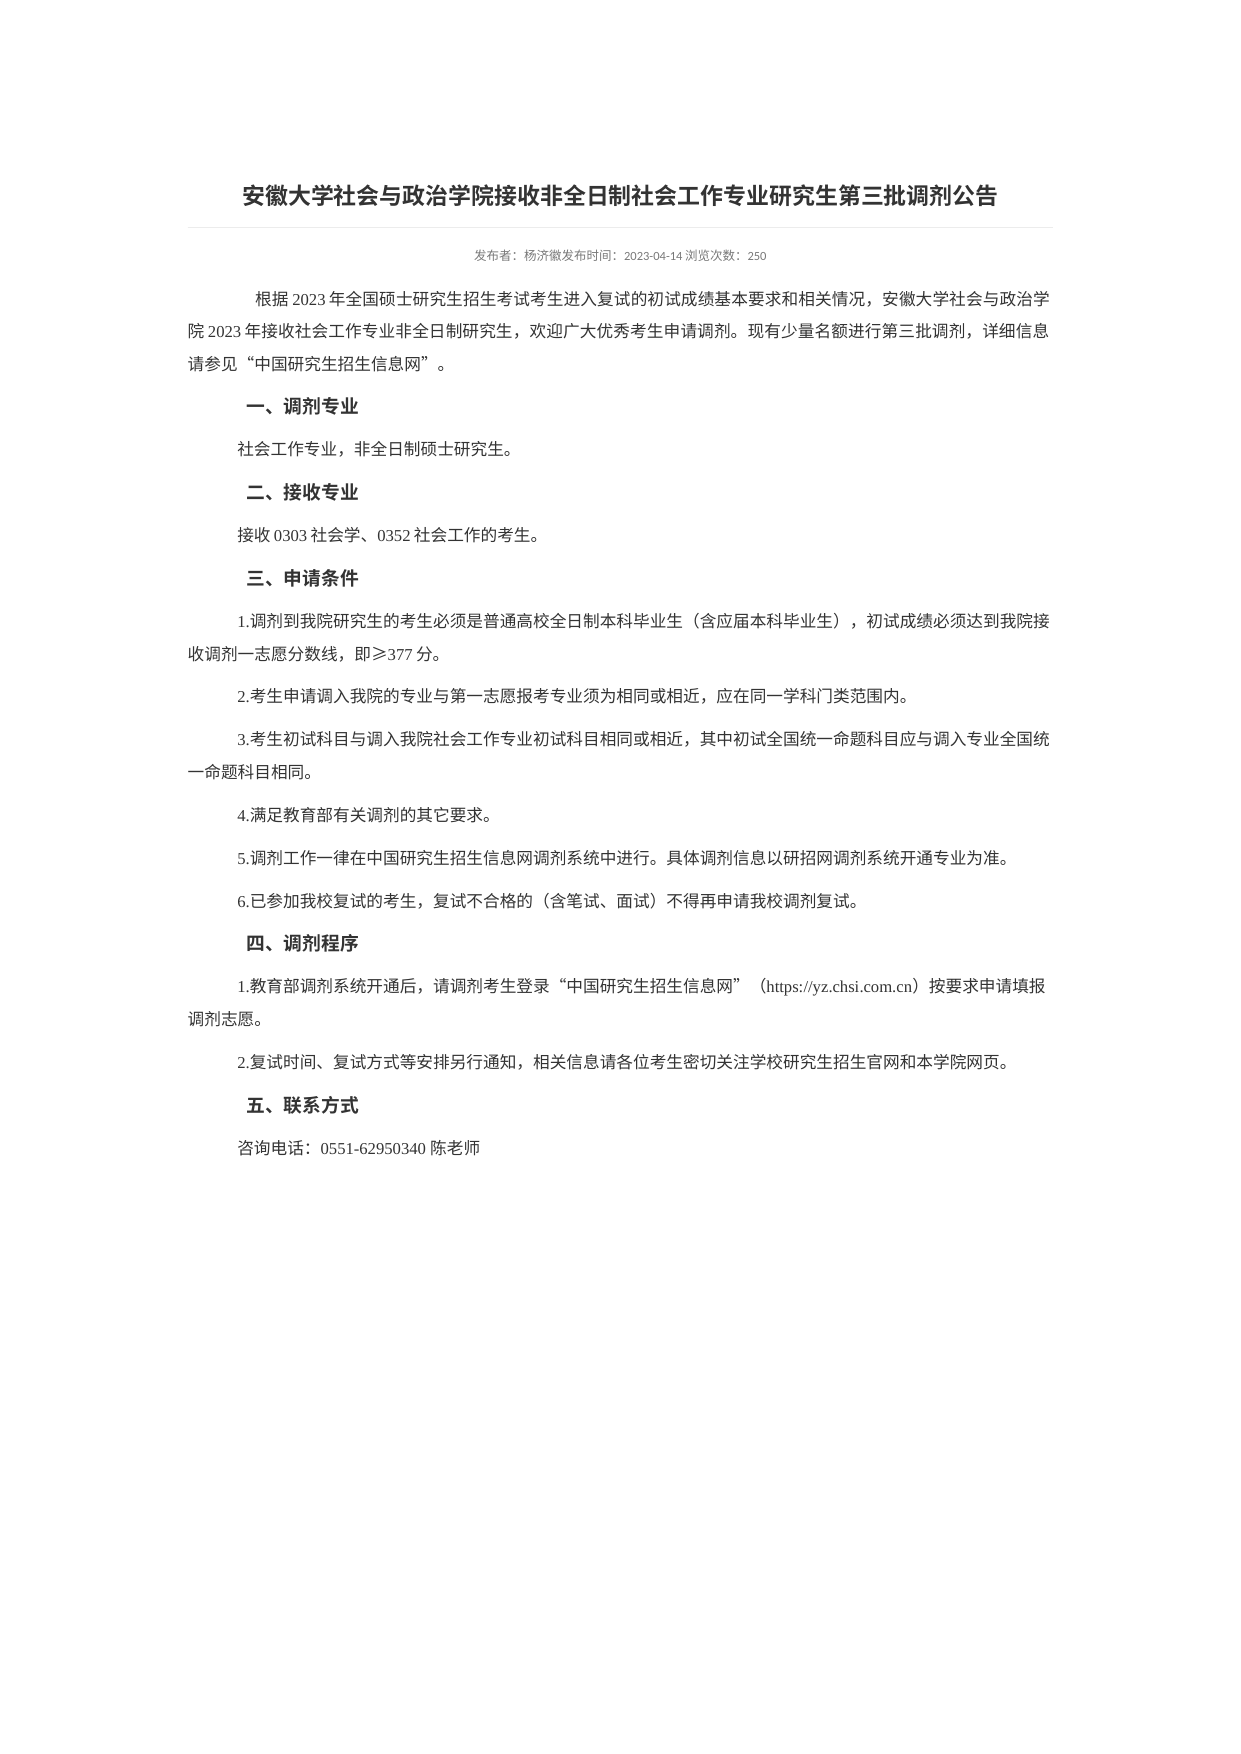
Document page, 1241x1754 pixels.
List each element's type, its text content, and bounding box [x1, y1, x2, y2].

text 6.已参加我校复试的考生，复试不合格的（含笔试、面试）不得再申请我校调剂复试。 [187, 883, 1053, 916]
text 2.复试时间、复试方式等安排另行通知，相关信息请各位考生密切关注学校研究生招生官网和本学院网页。 [187, 1045, 1053, 1077]
text 3.考生初试科目与调入我院社会工作专业初试科目相同或相近，其中初试全国统一命题科目应与调入专业全国统一命题科目相同。 [187, 722, 1053, 787]
text 5.调剂工作一律在中国研究生招生信息网调剂系统中进行。具体调剂信息以研招网调剂系统开通专业为准。 [187, 841, 1053, 873]
text 社会工作专业，非全日制硕士研究生。 [187, 432, 1053, 465]
text 发布者：杨济徽发布时间：2023-04-14浏览次数：250 [187, 228, 1053, 271]
text 五、联系方式 [187, 1088, 1053, 1120]
subtitle 安徽大学社会与政治学院接收非全日制社会工作专业研究生第三批调剂公告 [187, 162, 1053, 227]
text 1.调剂到我院研究生的考生必须是普通高校全日制本科毕业生（含应届本科毕业生），初试成绩必须达到我院接收调剂一志愿分数线，即≥377分。 [187, 604, 1053, 669]
text 四、调剂程序 [187, 926, 1053, 959]
text 二、接收专业 [187, 475, 1053, 508]
text 根据2023年全国硕士研究生招生考试考生进入复试的初试成绩基本要求和相关情况，安徽大学社会与政治学院2023年接收社会工作专业非全日制研究生，欢迎广大优秀考生申请调剂。现有少量名额进行第三批调剂，详细信息请参见“中国研究生招生信息网”。 [187, 281, 1053, 379]
text 接收0303社会学、0352社会工作的考生。 [187, 518, 1053, 551]
text 2.考生申请调入我院的专业与第一志愿报考专业须为相同或相近，应在同一学科门类范围内。 [187, 679, 1053, 712]
text 咨询电话：0551-62950340 陈老师 [187, 1131, 1053, 1163]
text 三、申请条件 [187, 561, 1053, 593]
text 一、调剂专业 [187, 389, 1053, 422]
text 4.满足教育部有关调剂的其它要求。 [187, 798, 1053, 830]
text 1.教育部调剂系统开通后，请调剂考生登录“中国研究生招生信息网”（https://yz.chsi.com.cn）按要求申请填报调剂志愿。 [187, 969, 1053, 1034]
